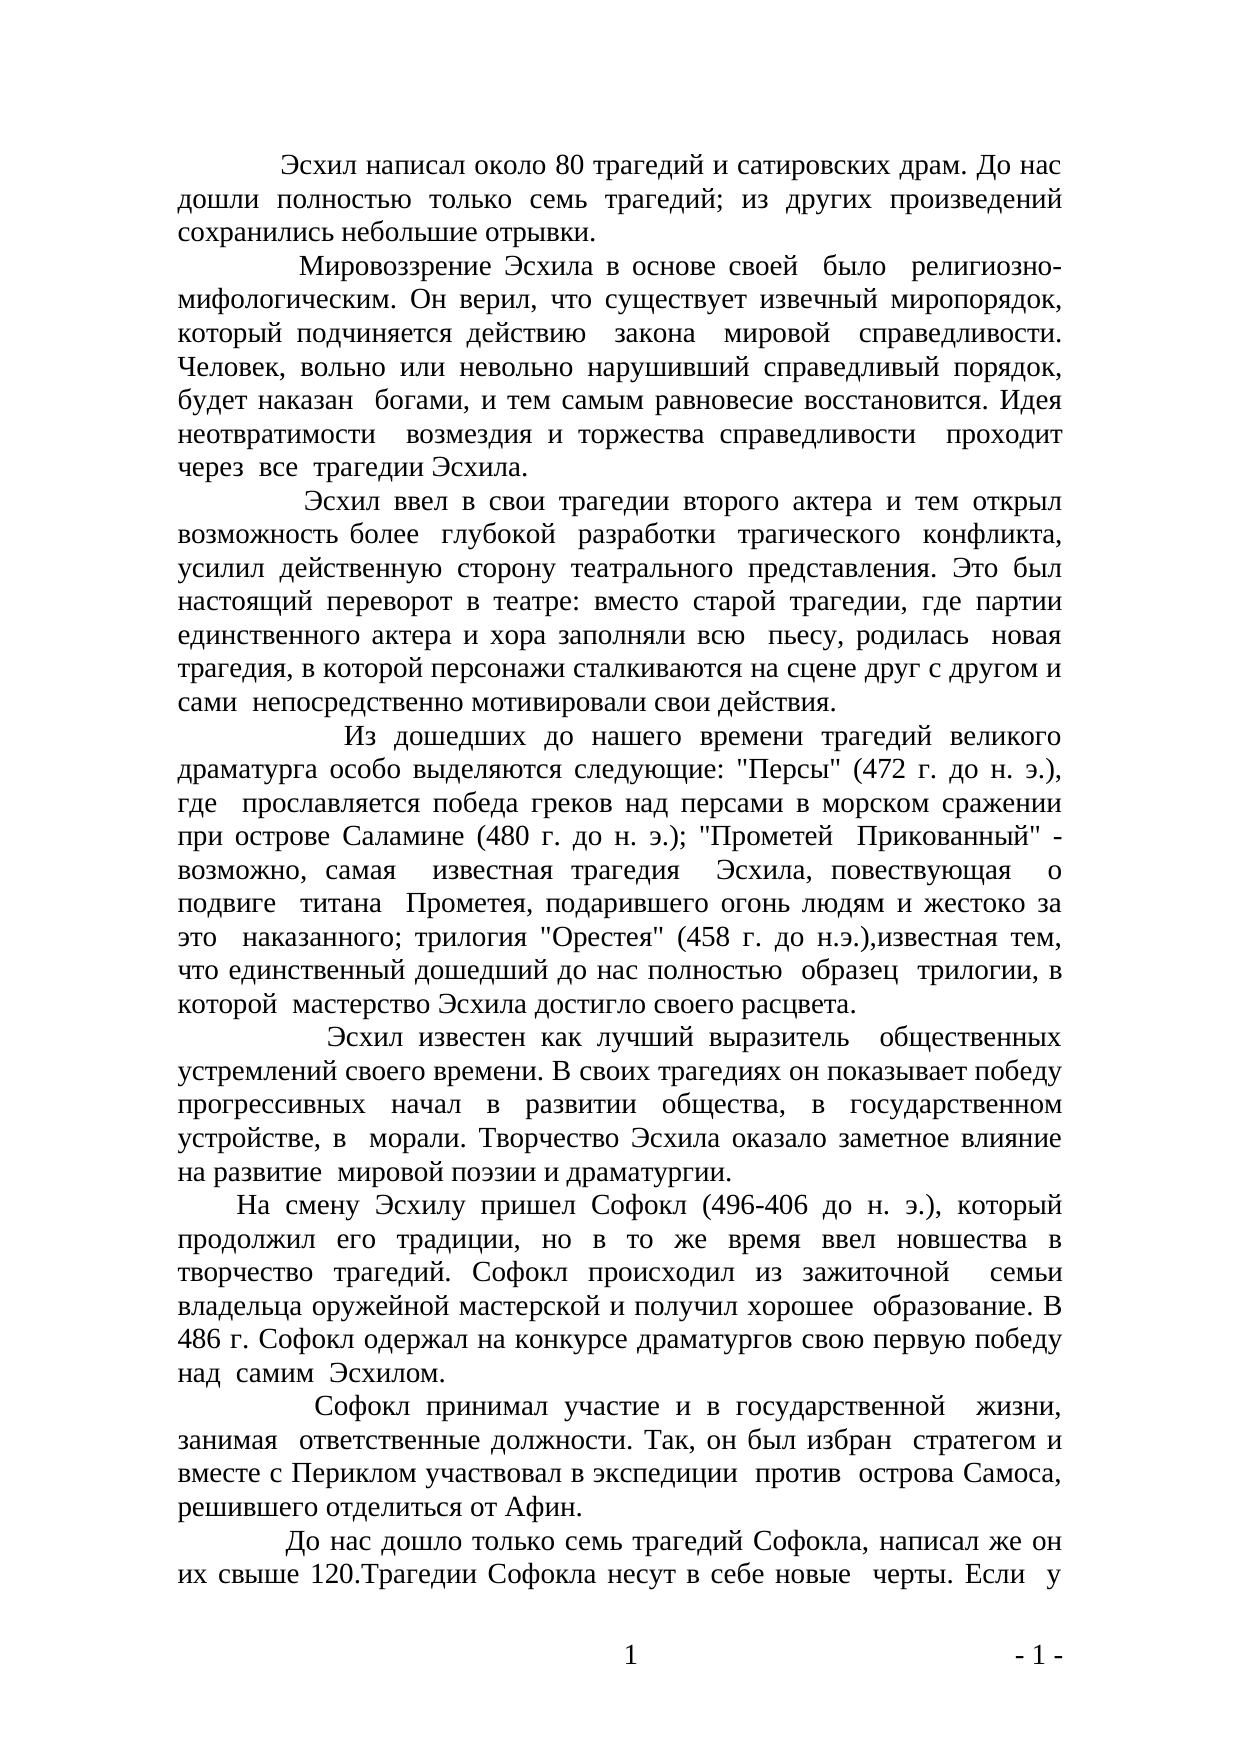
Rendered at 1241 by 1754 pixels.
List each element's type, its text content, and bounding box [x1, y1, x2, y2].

text На смену Эсхилу пришел Софокл (496-406 до н. э.), который продолжил его традиции, но в то же время ввел новшества в творчество трагедий. Софокл происходил из зажиточной семьи владельца оружейной мастерской и получил хорошее образование. В 486 г. Софокл одержал на конкурсе драматургов свою первую победу над самим Эсхилом. [177, 1187, 1063, 1389]
text Эсхил ввел в свои трагедии второго актера и тем открыл возможность более глубокой разработки трагического конфликта, усилил действенную сторону театрального представления. Это был настоящий переворот в театре: вместо старой трагедии, где партии единственного актера и хора заполняли всю пьесу, родилась новая трагедия, в которой персонажи сталкиваются на сцене друг с другом и сами непосредственно мотивировали свои действия. [177, 483, 1063, 718]
text Эсхил известен как лучший выразитель общественных устремлений своего времени. В своих трагедиях он показывает победу прогрессивных начал в развитии общества, в государственном устройстве, в морали. Творчество Эсхила оказало заметное влияние на развитие мировой поэзии и драматургии. [177, 1020, 1063, 1187]
text Мировоззрение Эсхила в основе своей было религиозно-мифологическим. Он верил, что существует извечный миропорядок, который подчиняется действию закона мировой справедливости. Человек, вольно или невольно нарушивший справедливый порядок, будет наказан богами, и тем самым равновесие восстановится. Идея неотвратимости возмездия и торжества справедливости проходит через все трагедии Эсхила. [177, 248, 1063, 483]
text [177, 1523, 1063, 1590]
text Из дошедших до нашего времени трагедий великого драматурга особо выделяются следующие: "Персы" (472 г. до н. э.), где прославляется победа греков над персами в морском сражении при острове Саламине (480 г. до н. э.); "Прометей Прикованный" - возможно, самая известная трагедия Эсхила, повествующая о подвиге титана Прометея, подарившего огонь людям и жестоко за это наказанного; трилогия "Орестея" (458 г. до н.э.),известная тем, что единственный дошедший до нас полностью образец трилогии, в которой мастерство Эсхила достигло своего расцвета. [177, 718, 1063, 1020]
text Эсхил написал около 80 трагедий и сатировских драм. До нас дошли полностью только семь трагедий; из других произведений сохранились небольшие отрывки. [177, 148, 1063, 248]
text Софокл принимал участие и в государственной жизни, занимая ответственные должности. Так, он был избран стратегом и вместе с Периклом участвовал в экспедиции против острова Самоса, решившего отделиться от Афин. [177, 1389, 1063, 1523]
